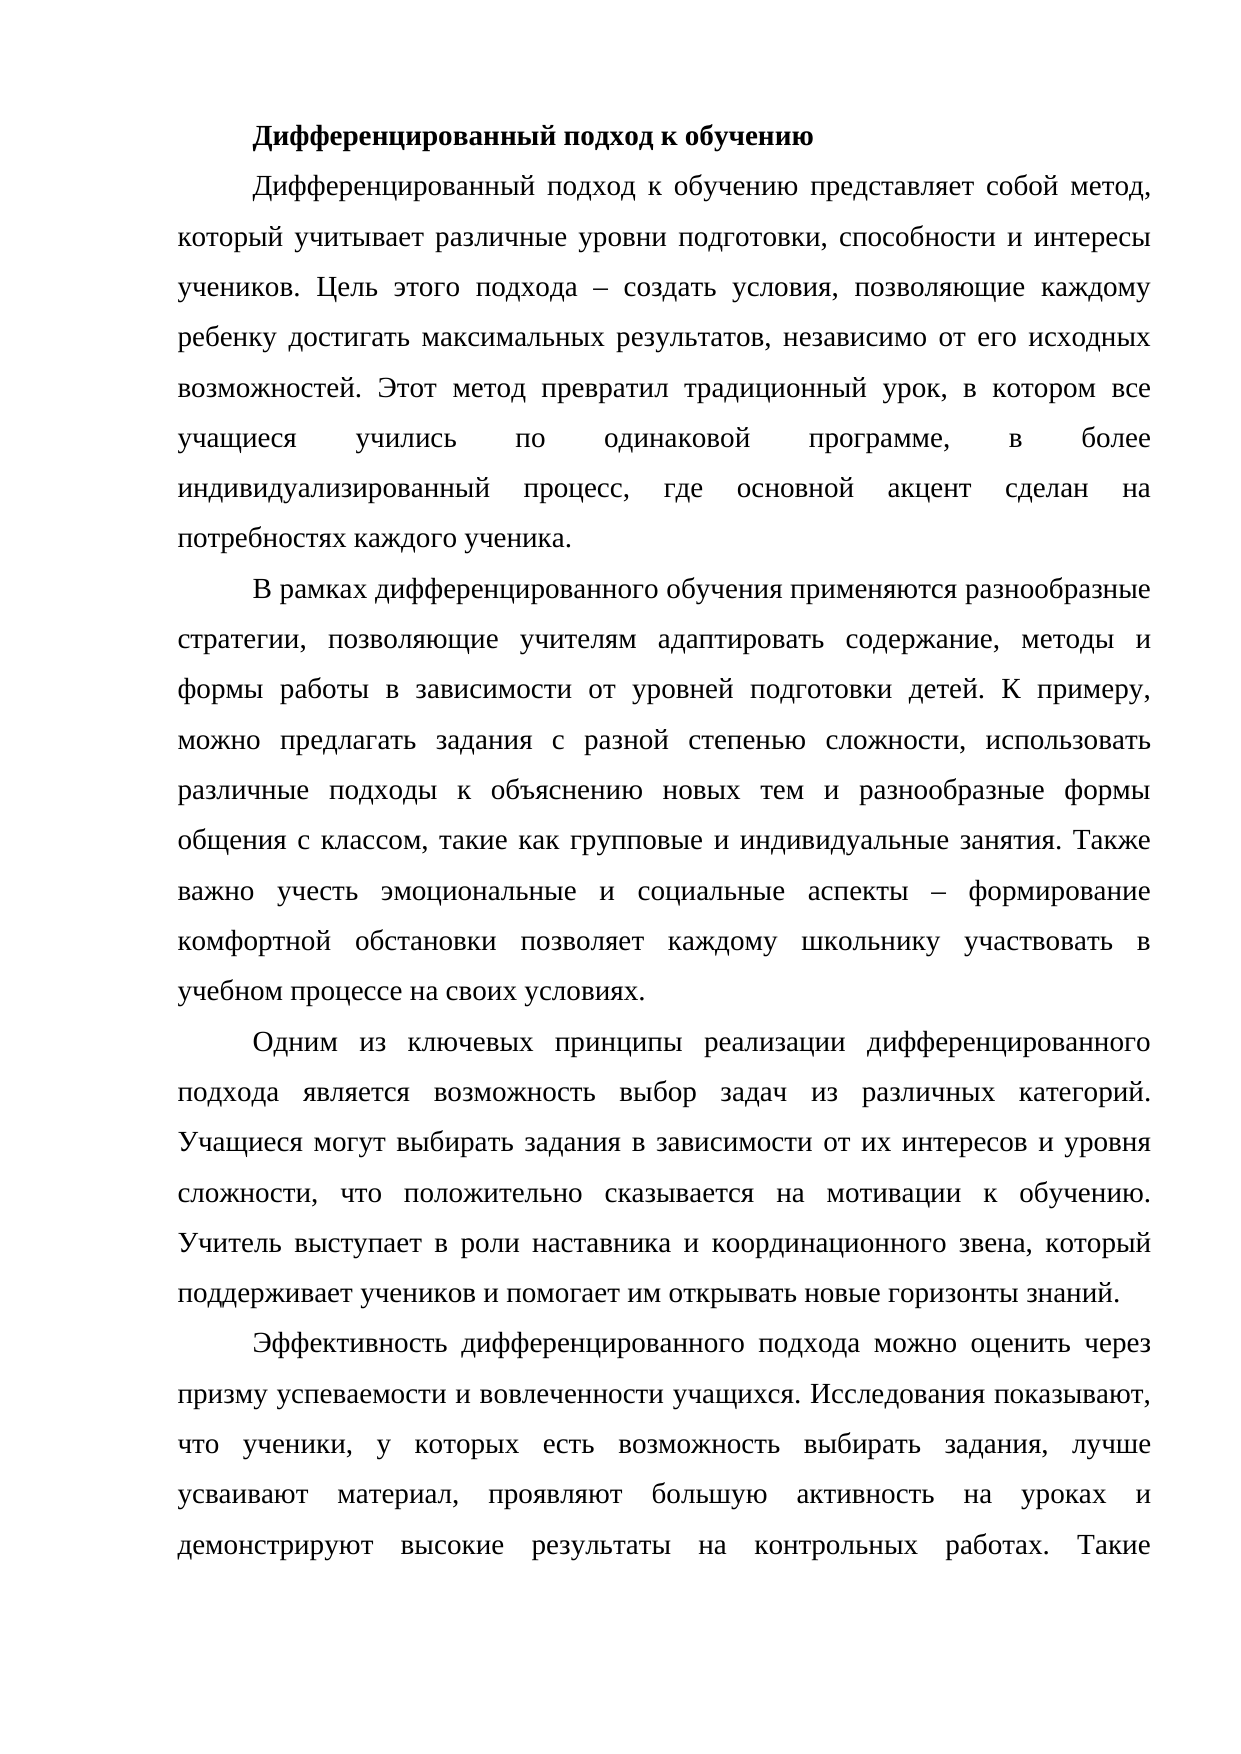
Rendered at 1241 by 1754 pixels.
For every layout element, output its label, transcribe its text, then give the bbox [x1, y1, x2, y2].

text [177, 1326, 1152, 1560]
text Дифференцированный подход к обучению представляет собой метод, который учитывает различные уровни подготовки, способности и интересы учеников. Цель этого подхода – создать условия, позволяющие каждому ребенку достигать максимальных результатов, независимо от его исходных возможностей. Этот метод превратил традиционный урок, в котором все учащиеся учились по одинаковой программе, в более индивидуализированный процесс, где основной акцент сделан на потребностях каждого ученика. [177, 168, 1152, 554]
text Одним из ключевых принципы реализации дифференцированного подхода является возможность выбор задач из различных категорий. Учащиеся могут выбирать задания в зависимости от их интересов и уровня сложности, что положительно сказывается на мотивации к обучению. Учитель выступает в роли наставника и координационного звена, который поддерживает учеников и помогает им открывать новые горизонты знаний. [177, 1024, 1152, 1309]
text В рамках дифференцированного обучения применяются разнообразные стратегии, позволяющие учителям адаптировать содержание, методы и формы работы в зависимости от уровней подготовки детей. К примеру, можно предлагать задания с разной степенью сложности, использовать различные подходы к объяснению новых тем и разнообразные формы общения с классом, такие как групповые и индивидуальные занятия. Также важно учесть эмоциональные и социальные аспекты – формирование комфортной обстановки позволяет каждому школьнику участвовать в учебном процессе на своих условиях. [177, 571, 1152, 1007]
text Дифференцированный подход к обучению [177, 118, 1152, 152]
